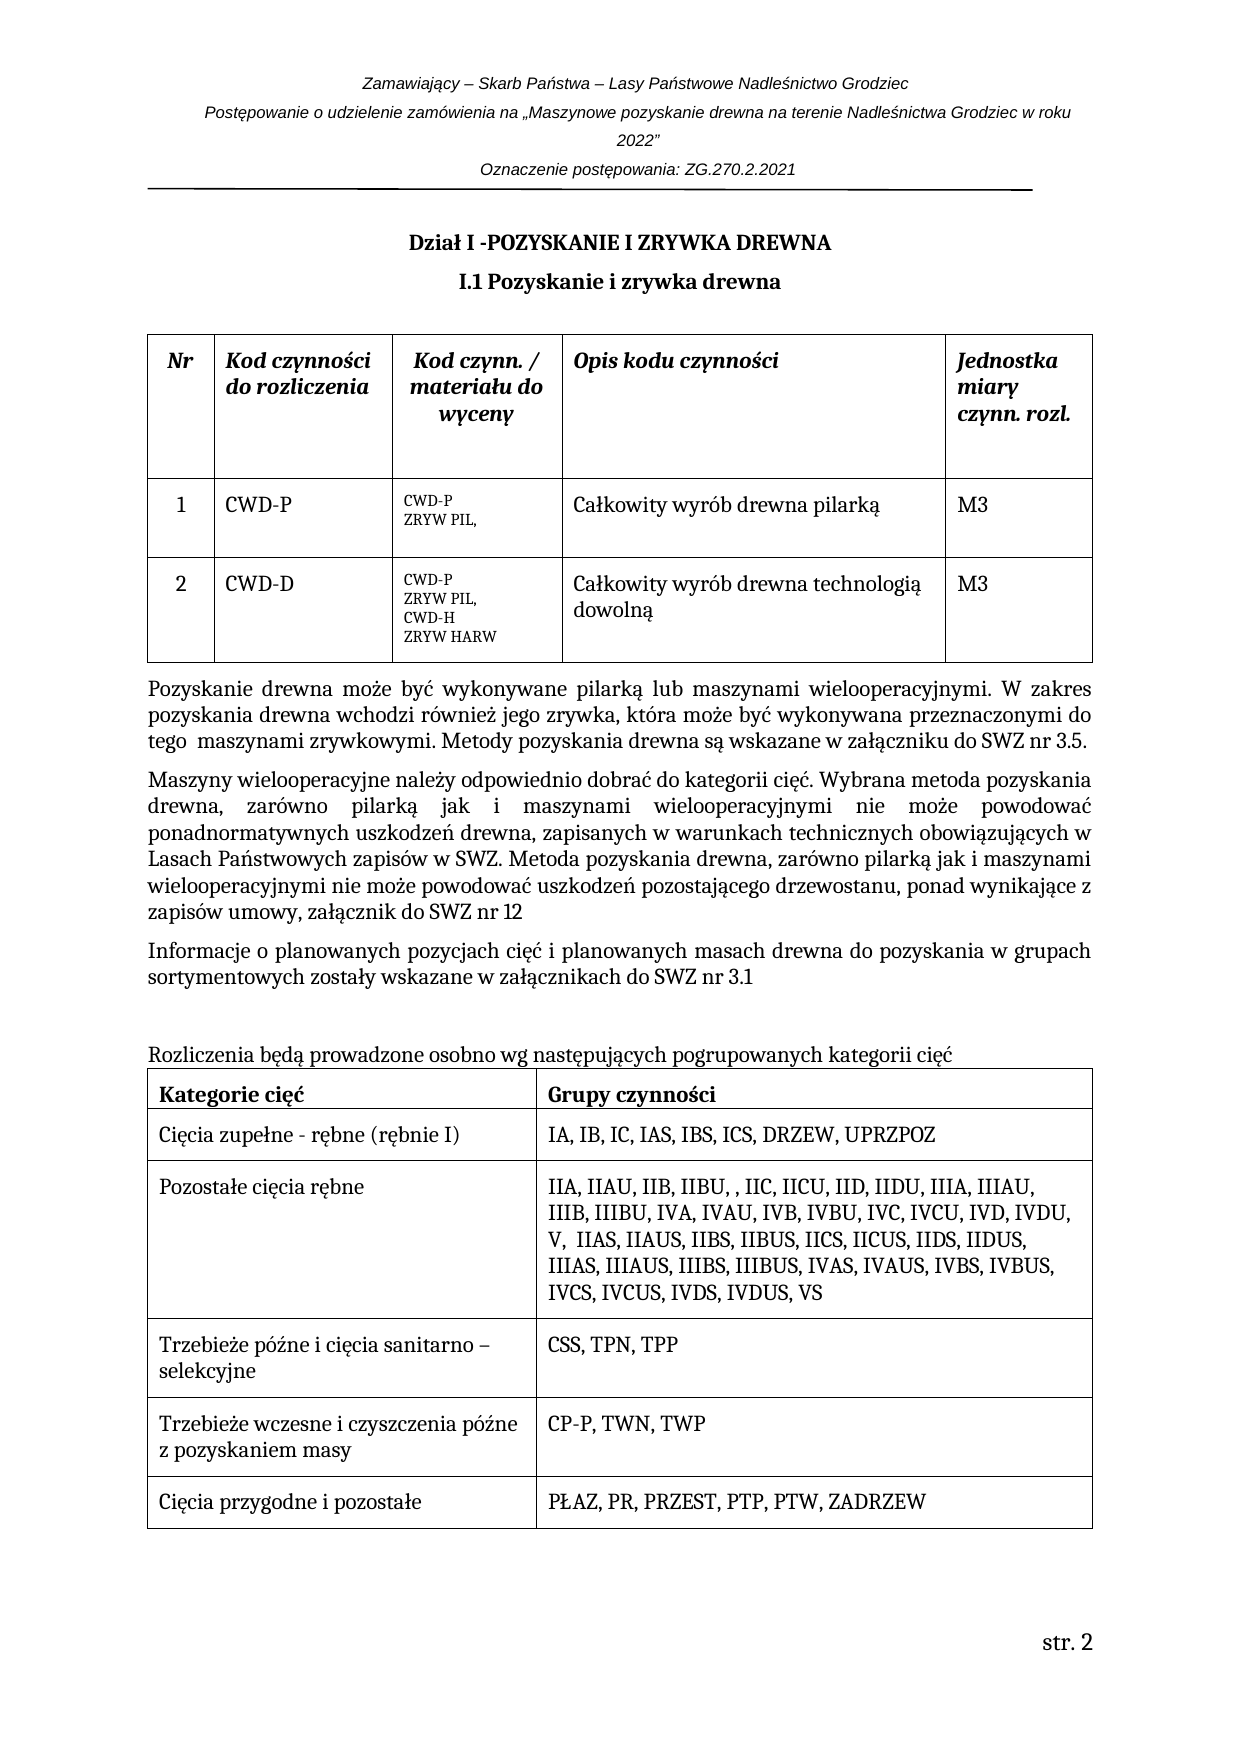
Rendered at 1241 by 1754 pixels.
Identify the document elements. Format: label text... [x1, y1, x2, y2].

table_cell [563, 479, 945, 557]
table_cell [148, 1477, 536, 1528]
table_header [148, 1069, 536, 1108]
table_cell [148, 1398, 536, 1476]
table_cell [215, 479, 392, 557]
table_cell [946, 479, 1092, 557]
text I.1 Pozyskanie i zrywka drewna [148, 269, 1093, 295]
text Maszyny wielooperacyjne należy odpowiednio dobrać do kategorii cięć. Wybrana metoda pozyskania drewna, zarówno pilarką jak i maszynami wielooperacyjnymi nie może powodować ponadnormatywnych uszkodzeń drewna, zapisanych w warunkach technicznych obowiązujących w Lasach Państwowych zapisów w SWZ. Metoda pozyskania drewna, zarówno pilarką jak i maszynami wielooperacyjnymi nie może powodować uszkodzeń pozostającego drzewostanu, ponad wynikające z zapisów umowy, załącznik do SWZ nr 12 [148, 767, 1093, 925]
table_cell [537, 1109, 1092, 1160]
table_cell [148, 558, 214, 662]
text Dział I -POZYSKANIE I ZRYWKA DREWNA [148, 230, 1093, 256]
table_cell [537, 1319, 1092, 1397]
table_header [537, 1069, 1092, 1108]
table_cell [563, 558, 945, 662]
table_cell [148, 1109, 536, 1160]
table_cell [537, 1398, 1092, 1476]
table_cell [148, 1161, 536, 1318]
text Pozyskanie drewna może być wykonywane pilarką lub maszynami wielooperacyjnymi. W zakres pozyskania drewna wchodzi również jego zrywka, która może być wykonywana przeznaczonymi do tego maszynami zrywkowymi. Metody pozyskania drewna są wskazane w załączniku do SWZ nr 3.5. [148, 675, 1093, 754]
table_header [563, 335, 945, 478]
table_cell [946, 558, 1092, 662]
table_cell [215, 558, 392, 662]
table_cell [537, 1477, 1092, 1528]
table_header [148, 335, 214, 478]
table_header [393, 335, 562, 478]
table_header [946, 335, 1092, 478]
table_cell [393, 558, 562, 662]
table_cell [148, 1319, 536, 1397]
text Informacje o planowanych pozycjach cięć i planowanych masach drewna do pozyskania w grupach sortymentowych zostały wskazane w załącznikach do SWZ nr 3.1 [148, 938, 1093, 990]
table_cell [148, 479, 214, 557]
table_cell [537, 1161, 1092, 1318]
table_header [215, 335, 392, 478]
text Rozliczenia będą prowadzone osobno wg następujących pogrupowanych kategorii cięć [148, 1042, 1093, 1068]
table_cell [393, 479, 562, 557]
